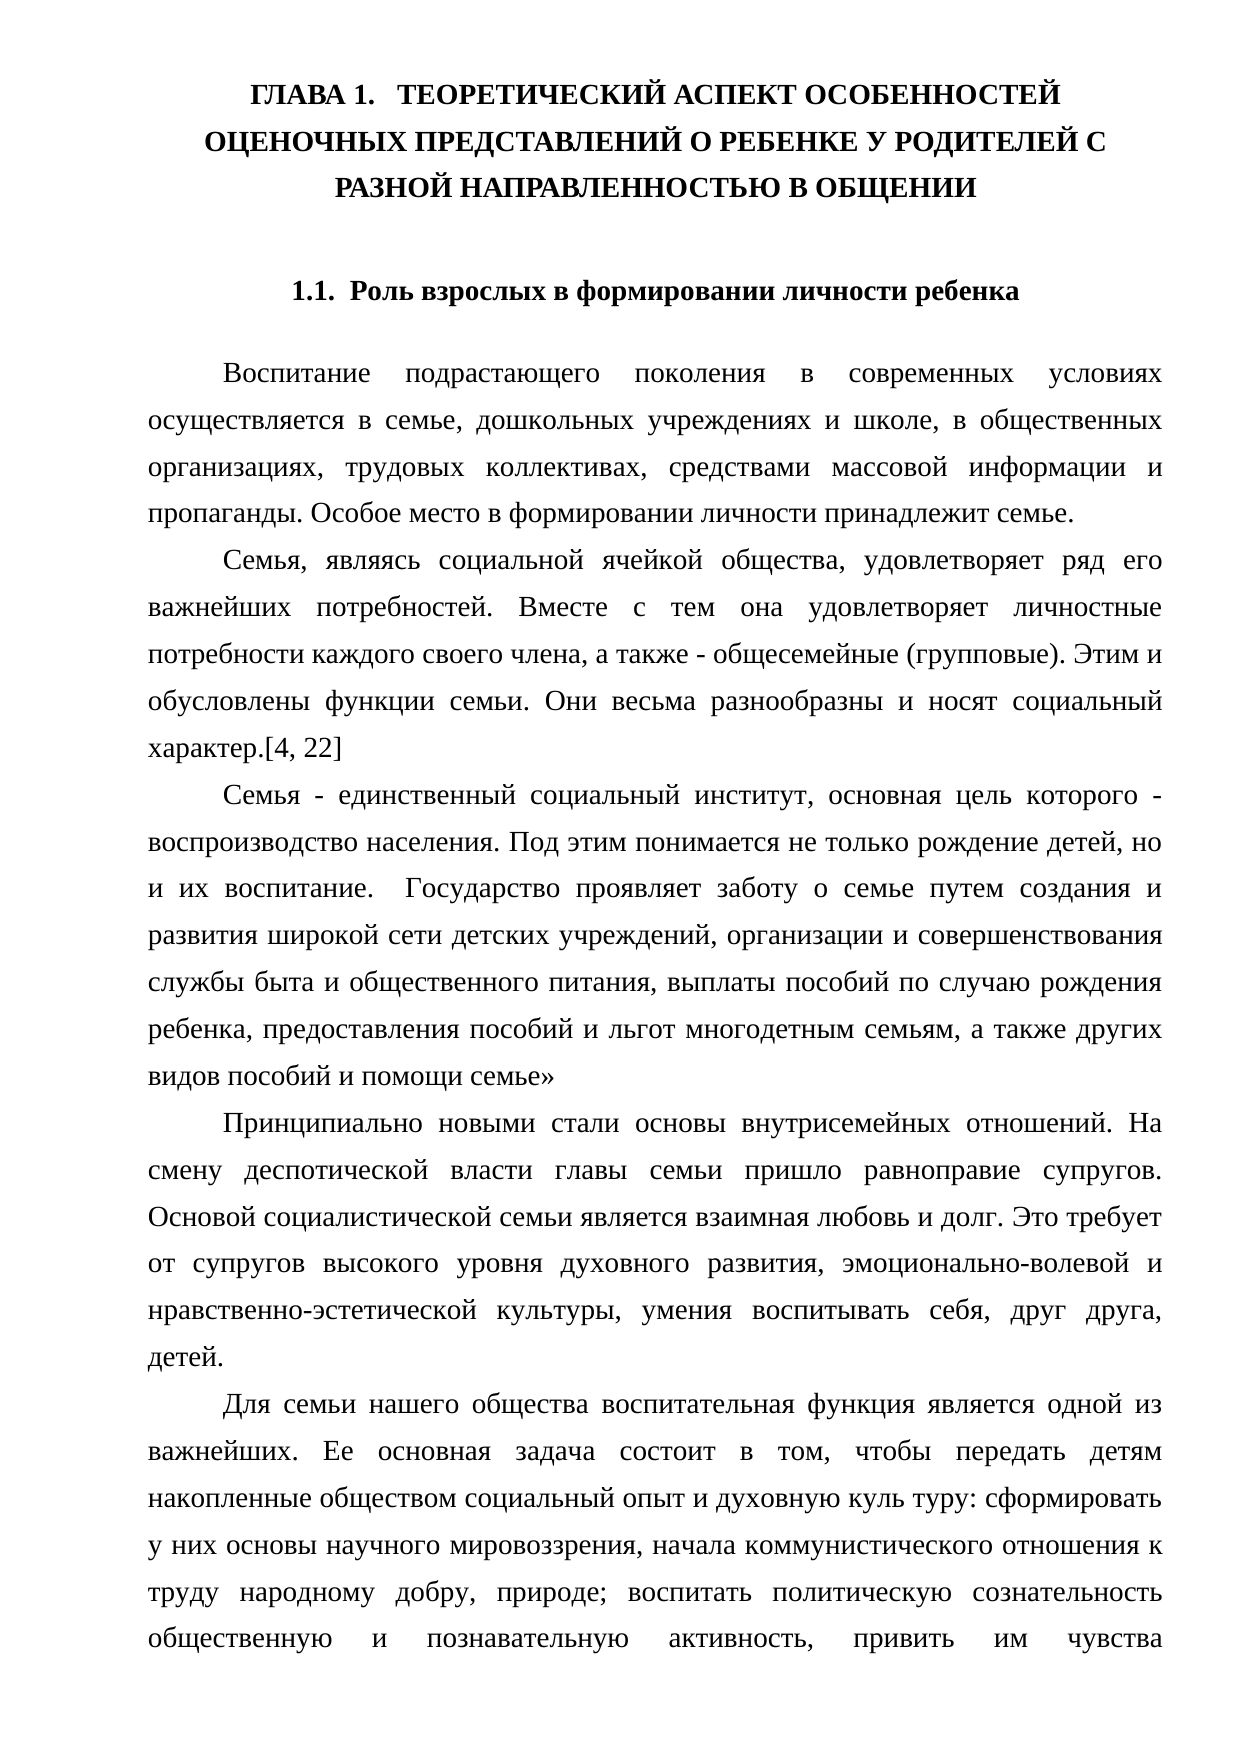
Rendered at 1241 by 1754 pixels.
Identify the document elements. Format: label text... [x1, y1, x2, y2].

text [148, 1386, 1163, 1654]
text Семья - единственный социальный институт, основная цель которого - воспроизводство населения. Под этим понимается не только рождение детей, но и их воспитание. Государство проявляет заботу о семье путем создания и развития широкой сети детских учреждений, организации и совершенствования службы быта и общественного питания, выплаты пособий по случаю рождения ребенка, предоставления пособий и льгот многодетным семьям, а также других видов пособий и помощи семье» [148, 777, 1163, 1092]
text Принципиально новыми стали основы внутрисемейных отношений. На смену деспотической власти главы семьи пришло равноправие супругов. Основой социалистической семьи является взаимная любовь и долг. Это требует от супругов высокого уровня духовного развития, эмоционально-волевой и нравственно-эстетической культуры, умения воспитывать себя, друг друга, детей. [148, 1105, 1163, 1373]
subtitle ГЛАВА 1. ТЕОРЕТИЧЕСКИЙ АСПЕКТ ОСОБЕННОСТЕЙ оценочных представлений о ребенке у родителей с разной направленностью в общении [148, 77, 1163, 204]
text Семья, являясь социальной ячейкой общества, удовлетворяет ряд его важнейших потребностей. Вместе с тем она удовлетворяет личностные потребности каждого своего члена, а также - общесемейные (групповые). Этим и обусловлены функции семьи. Они весьма разнообразны и носят социальный характер.[4, 22] [148, 542, 1163, 763]
subtitle 1.1. Роль взрослых в формировании личности ребенка [148, 263, 1163, 309]
text Воспитание подрастающего поколения в современных условиях осуществляется в семье, дошкольных учреждениях и школе, в общественных организациях, трудовых коллективах, средствами массовой информации и пропаганды. Особое место в формировании личности принадлежит семье. [148, 355, 1163, 529]
